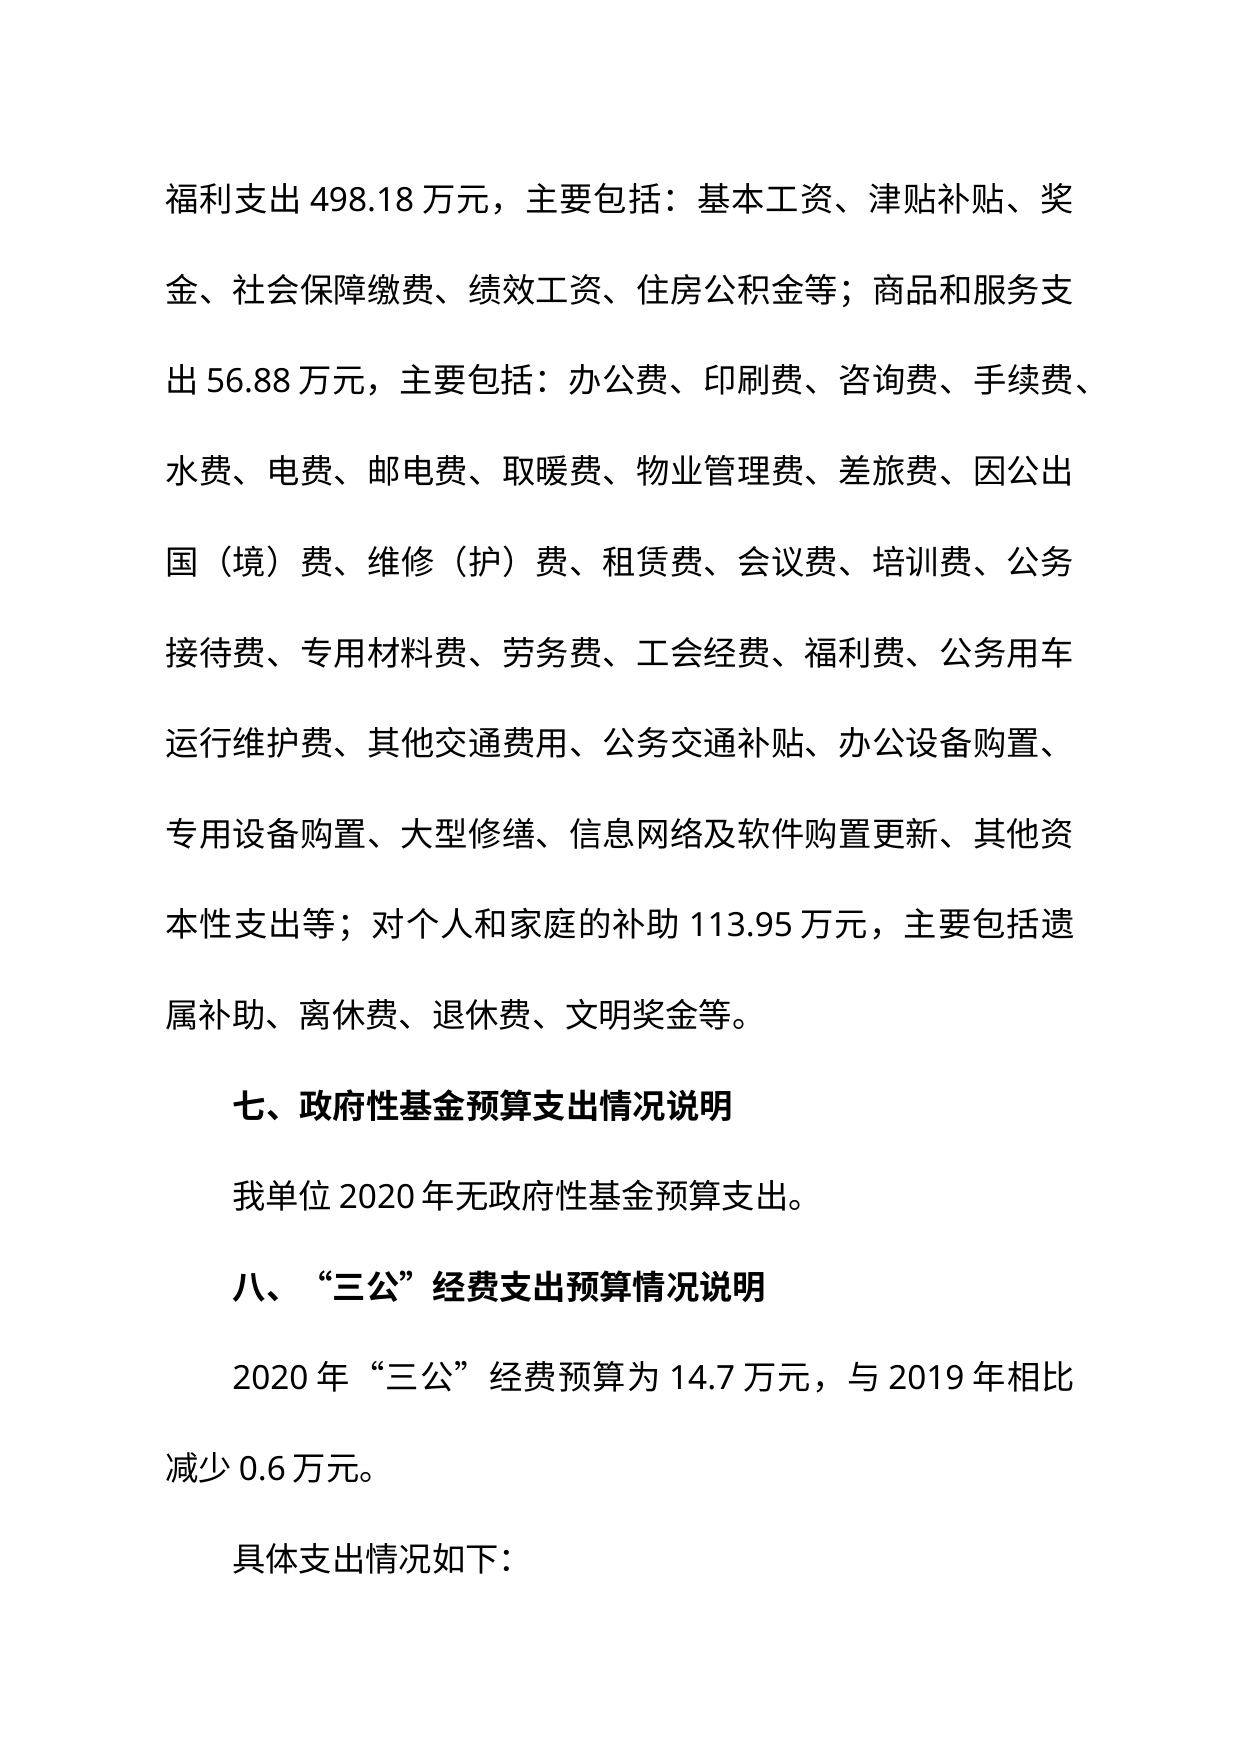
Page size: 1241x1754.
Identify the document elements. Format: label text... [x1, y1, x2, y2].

text 具体支出情况如下： [165, 1511, 1075, 1602]
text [165, 152, 1075, 1058]
text 2020年“三公”经费预算为14.7万元，与2019年相比减少0.6万元。 [165, 1330, 1075, 1511]
subtitle 八、“三公”经费支出预算情况说明 [165, 1239, 1075, 1330]
text 我单位2020年无政府性基金预算支出。 [165, 1149, 1075, 1239]
subtitle 七、政府性基金预算支出情况说明 [165, 1058, 1075, 1149]
